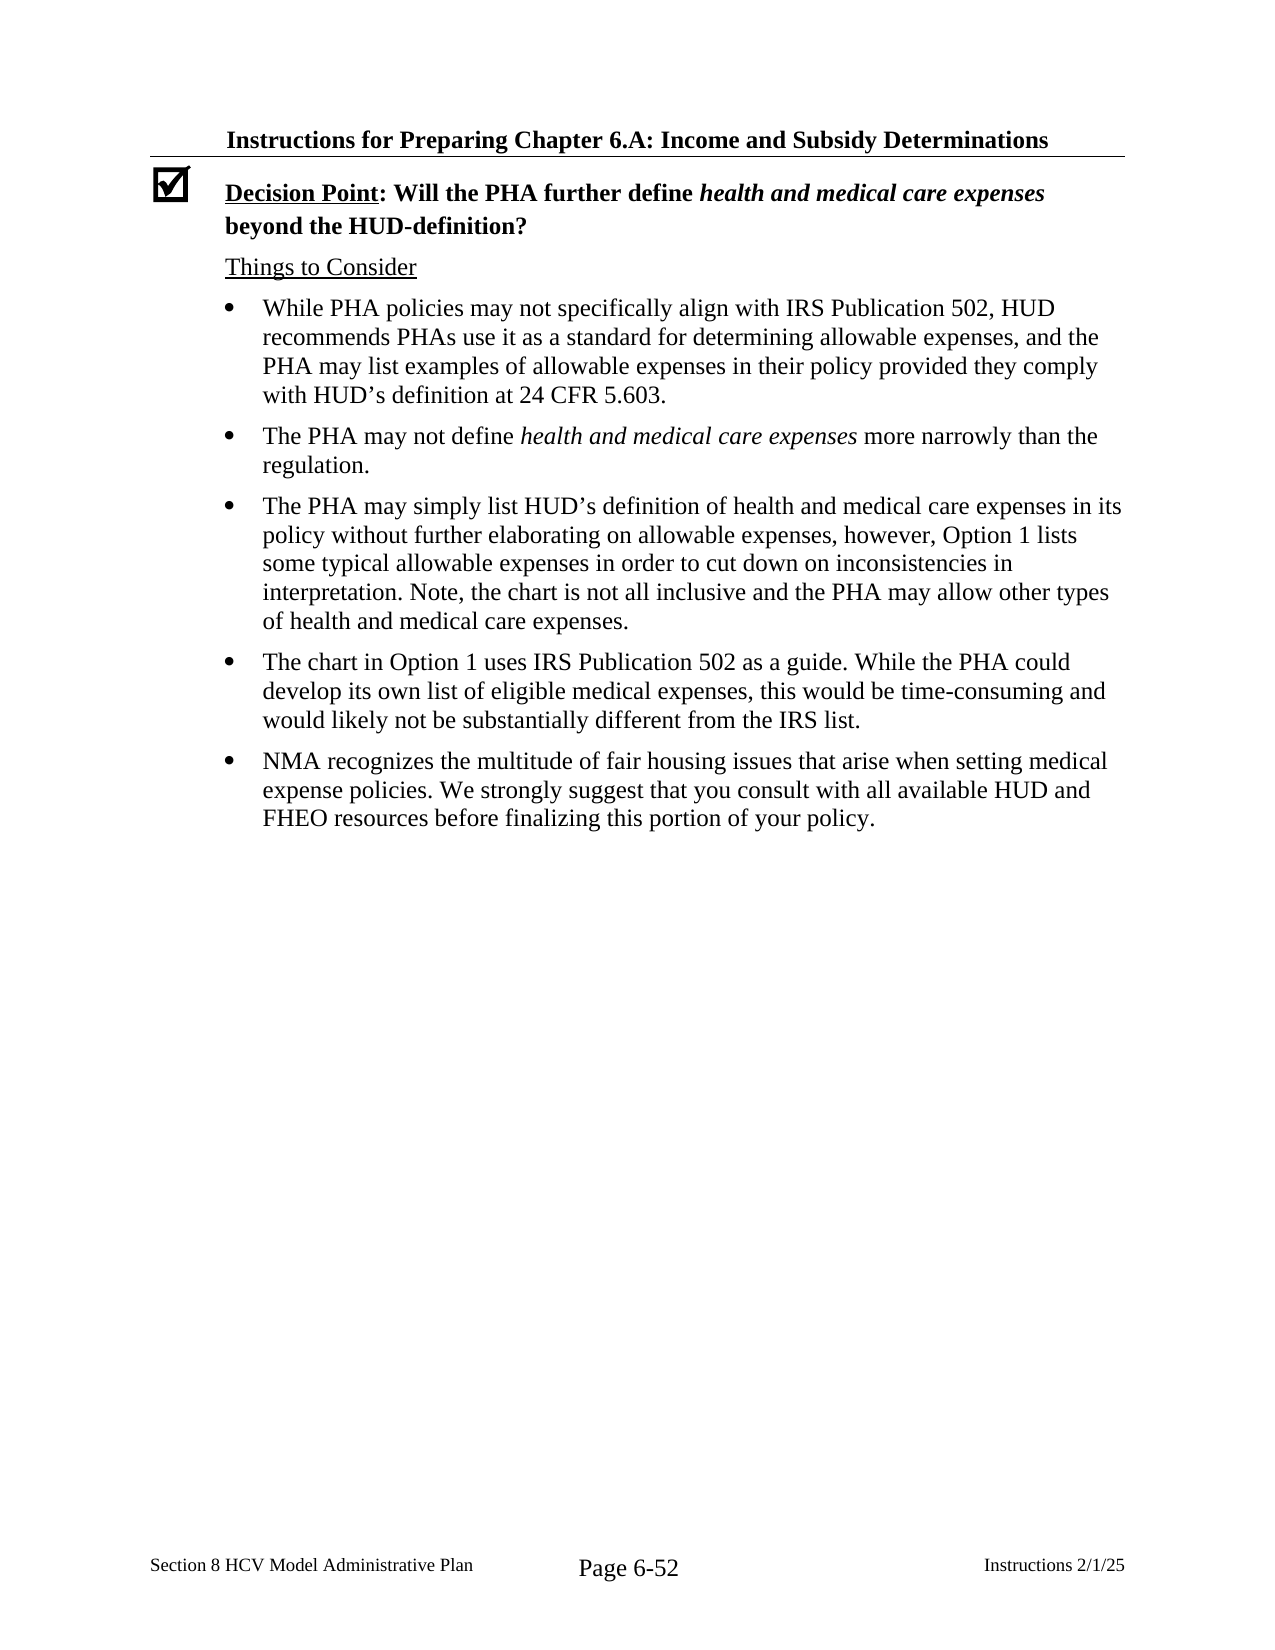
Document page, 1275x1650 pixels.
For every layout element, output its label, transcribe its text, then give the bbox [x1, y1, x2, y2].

list The chart in Option 1 uses IRS Publication 502 as a guide. While the PHA could develop its own list of eligible medical expenses, this would be time-consuming and would likely not be substantially different from the IRS list. [225, 647, 1125, 733]
list The PHA may simply list HUD’s definition of health and medical care expenses in its policy without further elaborating on allowable expenses, however, Option 1 lists some typical allowable expenses in order to cut down on inconsistencies in interpretation. Note, the chart is not all inclusive and the PHA may allow other types of health and medical care expenses. [225, 491, 1125, 635]
text Decision Point: Will the PHA further define health and medical care expenses beyond the HUD-definition? [150, 169, 1125, 240]
list The PHA may not define health and medical care expenses more narrowly than the regulation. [225, 421, 1125, 478]
list NMA recognizes the multitude of fair housing issues that arise when setting medical expense policies. We strongly suggest that you consult with all available HUD and FHEO resources before finalizing this portion of your policy. [225, 746, 1125, 832]
list While PHA policies may not specifically align with IRS Publication 502, HUD recommends PHAs use it as a standard for determining allowable expenses, and the PHA may list examples of allowable expenses in their policy provided they comply with HUD’s definition at 24 CFR 5.603. [225, 293, 1125, 408]
text Things to Consider [225, 252, 1125, 281]
